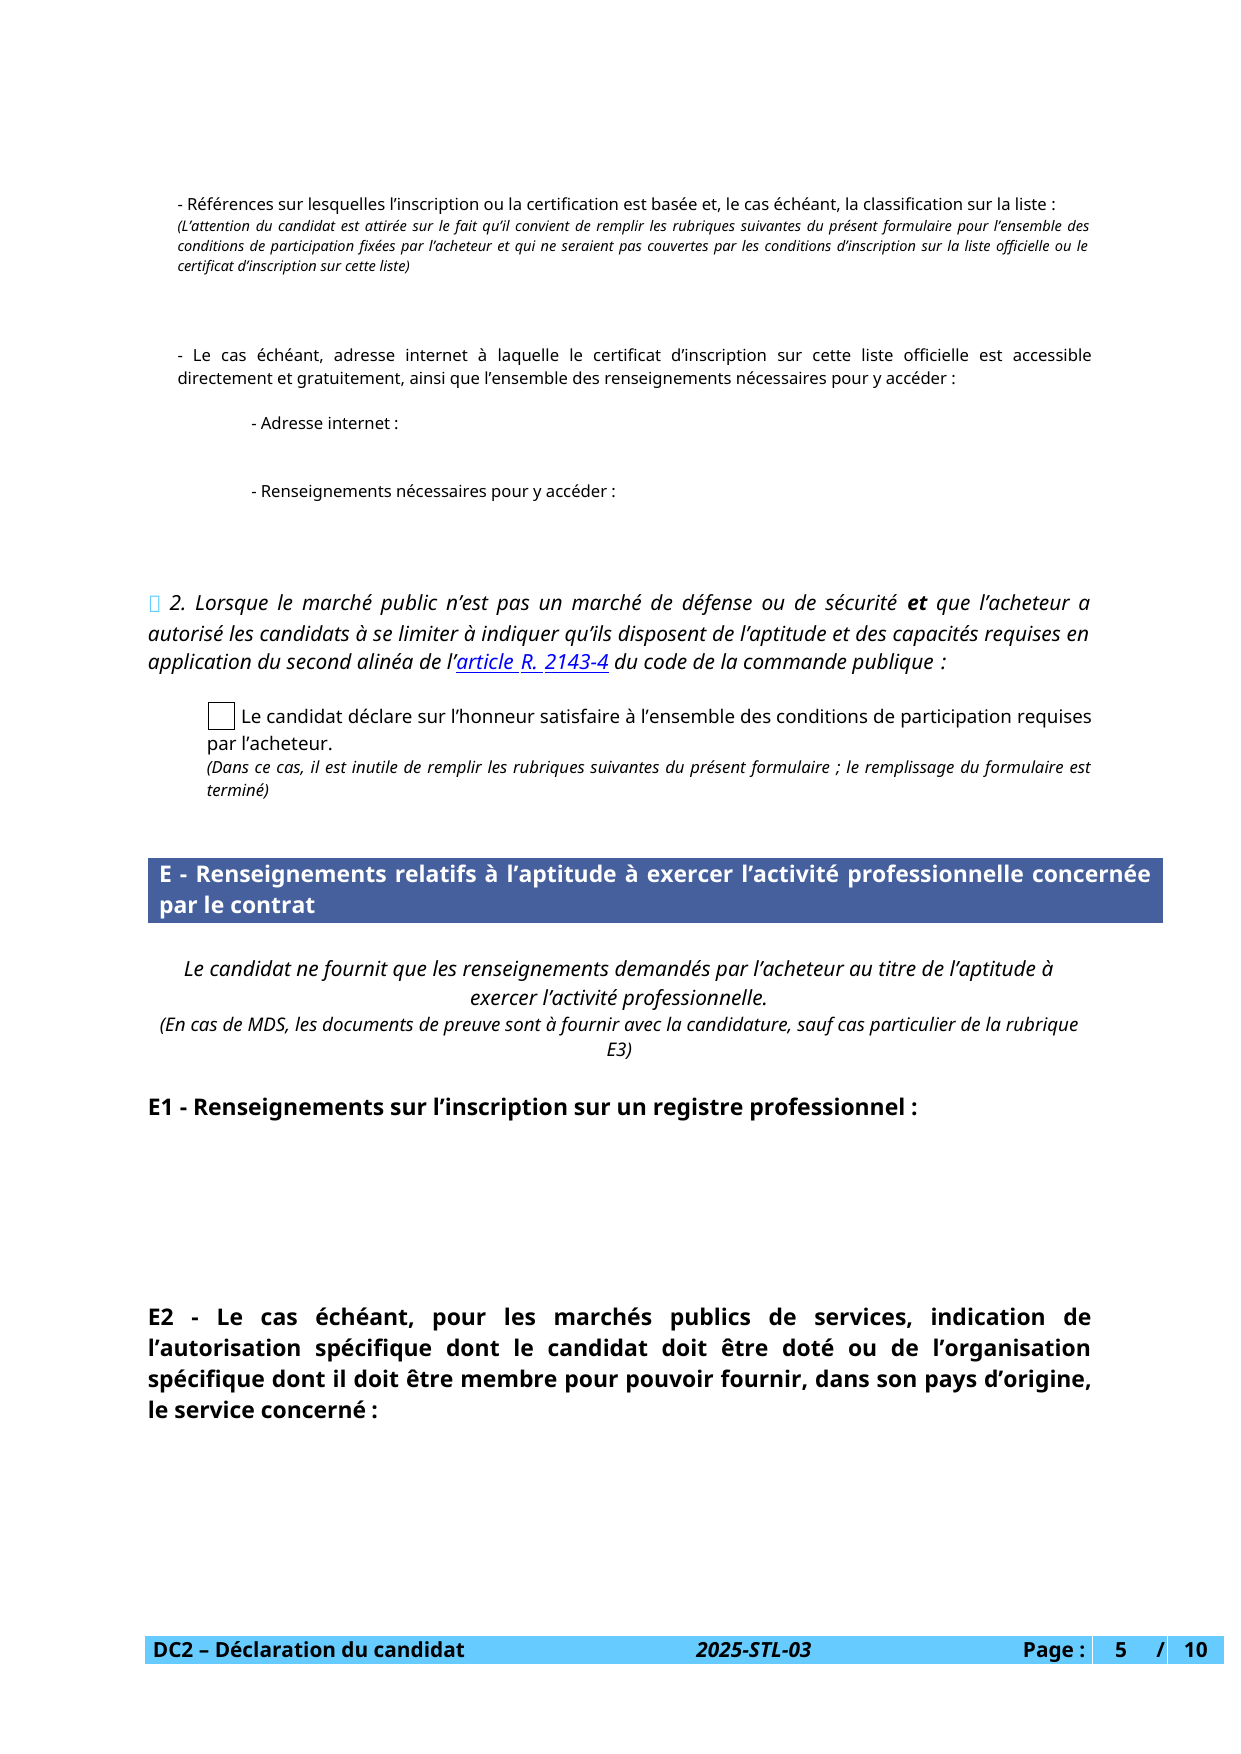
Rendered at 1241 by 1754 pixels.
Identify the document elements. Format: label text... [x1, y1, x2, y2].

text - Références sur lesquelles l’inscription ou la certification est basée et, le cas échéant, la classification sur la liste : [177, 193, 1093, 216]
text Le candidat ne fournit que les renseignements demandés par l’acheteur au titre de l’aptitude à exercer l’activité professionnelle. [148, 954, 1093, 1011]
text Le candidat déclare sur l’honneur satisfaire à l’ensemble des conditions de participation requises par l’acheteur. [207, 701, 1093, 755]
text (L’attention du candidat est attirée sur le fait qu’il convient de remplir les rubriques suivantes du présent formulaire pour l’ensemble des conditions de participation fixées par l’acheteur et qui ne seraient pas couvertes par les conditions d’inscription sur la liste officielle ou le certificat d’inscription sur cette liste) [177, 216, 1093, 275]
text E2 - Le cas échéant, pour les marchés publics de services, indication de l’autorisation spécifique dont le candidat doit être doté ou de l’organisation spécifique dont il doit être membre pour pouvoir fournir, dans son pays d’origine, le service concerné : [148, 1301, 1093, 1426]
text (Dans ce cas, il est inutile de remplir les rubriques suivantes du présent formulaire ; le remplissage du formulaire est terminé) [207, 755, 1093, 801]
text  2. Lorsque le marché public n’est pas un marché de défense ou de sécurité et que l’acheteur a autorisé les candidats à se limiter à indiquer qu’ils disposent de l’aptitude et des capacités requises en application du second alinéa de l’article R. 2143-4 du code de la commande publique : [148, 586, 1093, 676]
text E1 - Renseignements sur l’inscription sur un registre professionnel : [148, 1091, 1093, 1122]
table_header E - Renseignements relatifs à l’aptitude à exercer l’activité professionnelle concernée par le contrat [148, 858, 1163, 923]
text (En cas de MDS, les documents de preuve sont à fournir avec la candidature, sauf cas particulier de la rubrique E3) [148, 1011, 1093, 1062]
text - Renseignements nécessaires pour y accéder : [251, 480, 1093, 502]
text - Le cas échéant, adresse internet à laquelle le certificat d’inscription sur cette liste officielle est accessible directement et gratuitement, ainsi que l’ensemble des renseignements nécessaires pour y accéder : [177, 343, 1093, 389]
text - Adresse internet : [251, 412, 1093, 434]
